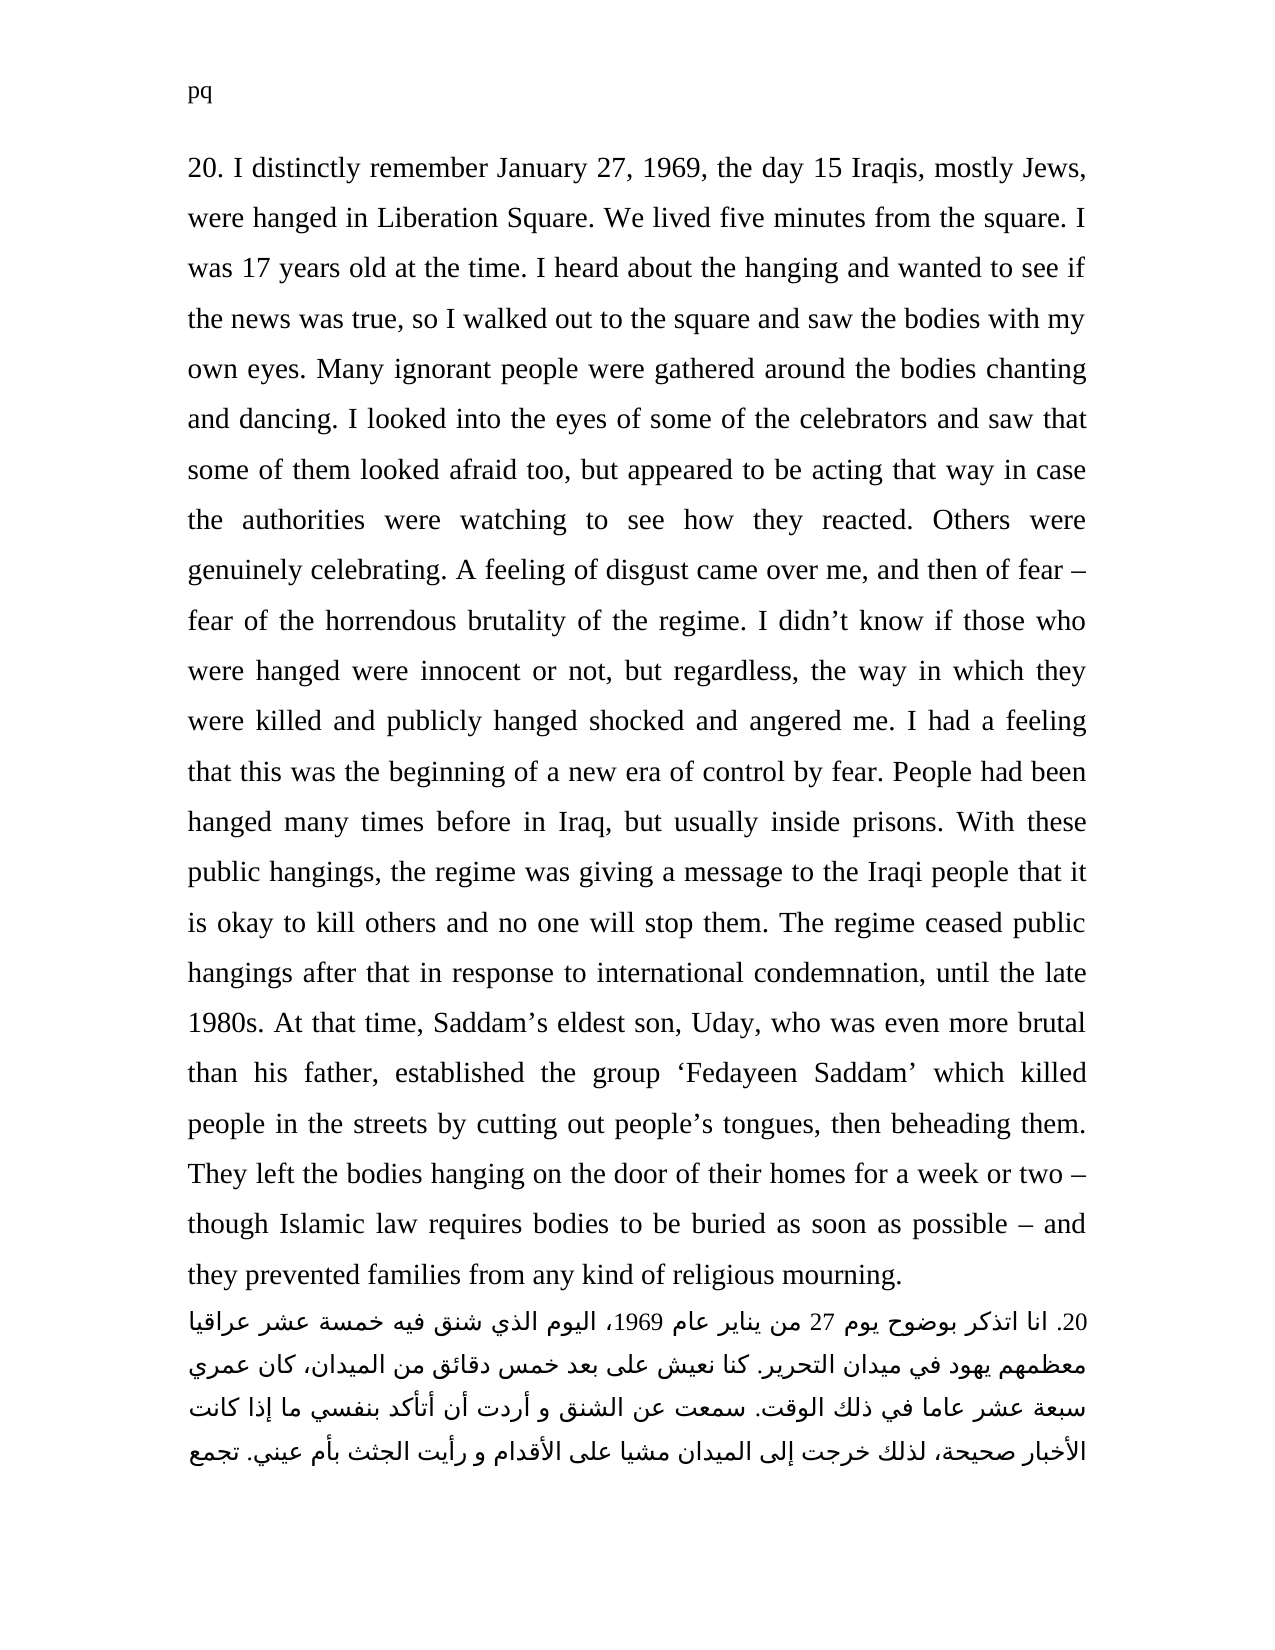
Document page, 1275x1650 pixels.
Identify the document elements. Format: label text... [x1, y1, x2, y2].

text 20. I distinctly remember January 27, 1969, the day 15 Iraqis, mostly Jews, were hanged in Liberation Square. We lived five minutes from the square. I was 17 years old at the time. I heard about the hanging and wanted to see if the news was true, so I walked out to the square and saw the bodies with my own eyes. Many ignorant people were gathered around the bodies chanting and dancing. I looked into the eyes of some of the celebrators and saw that some of them looked afraid too, but appeared to be acting that way in case the authorities were watching to see how they reacted. Others were genuinely celebrating. A feeling of disgust came over me, and then of fear – fear of the horrendous brutality of the regime. I didn’t know if those who were hanged were innocent or not, but regardless, the way in which they were killed and publicly hanged shocked and angered me. I had a feeling that this was the beginning of a new era of control by fear. People had been hanged many times before in Iraq, but usually inside prisons. With these public hangings, the regime was giving a message to the Iraqi people that it is okay to kill others and no one will stop them. The regime ceased public hangings after that in response to international condemnation, until the late 1980s. At that time, Saddam’s eldest son, Uday, who was even more brutal than his father, established the group ‘Fedayeen Saddam’ which killed people in the streets by cutting out people’s tongues, then beheading them. They left the bodies hanging on the door of their homes for a week or two – though Islamic law requires bodies to be buried as soon as possible – and they prevented families from any kind of religious mourning. [187, 150, 1087, 1290]
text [187, 1307, 1087, 1465]
